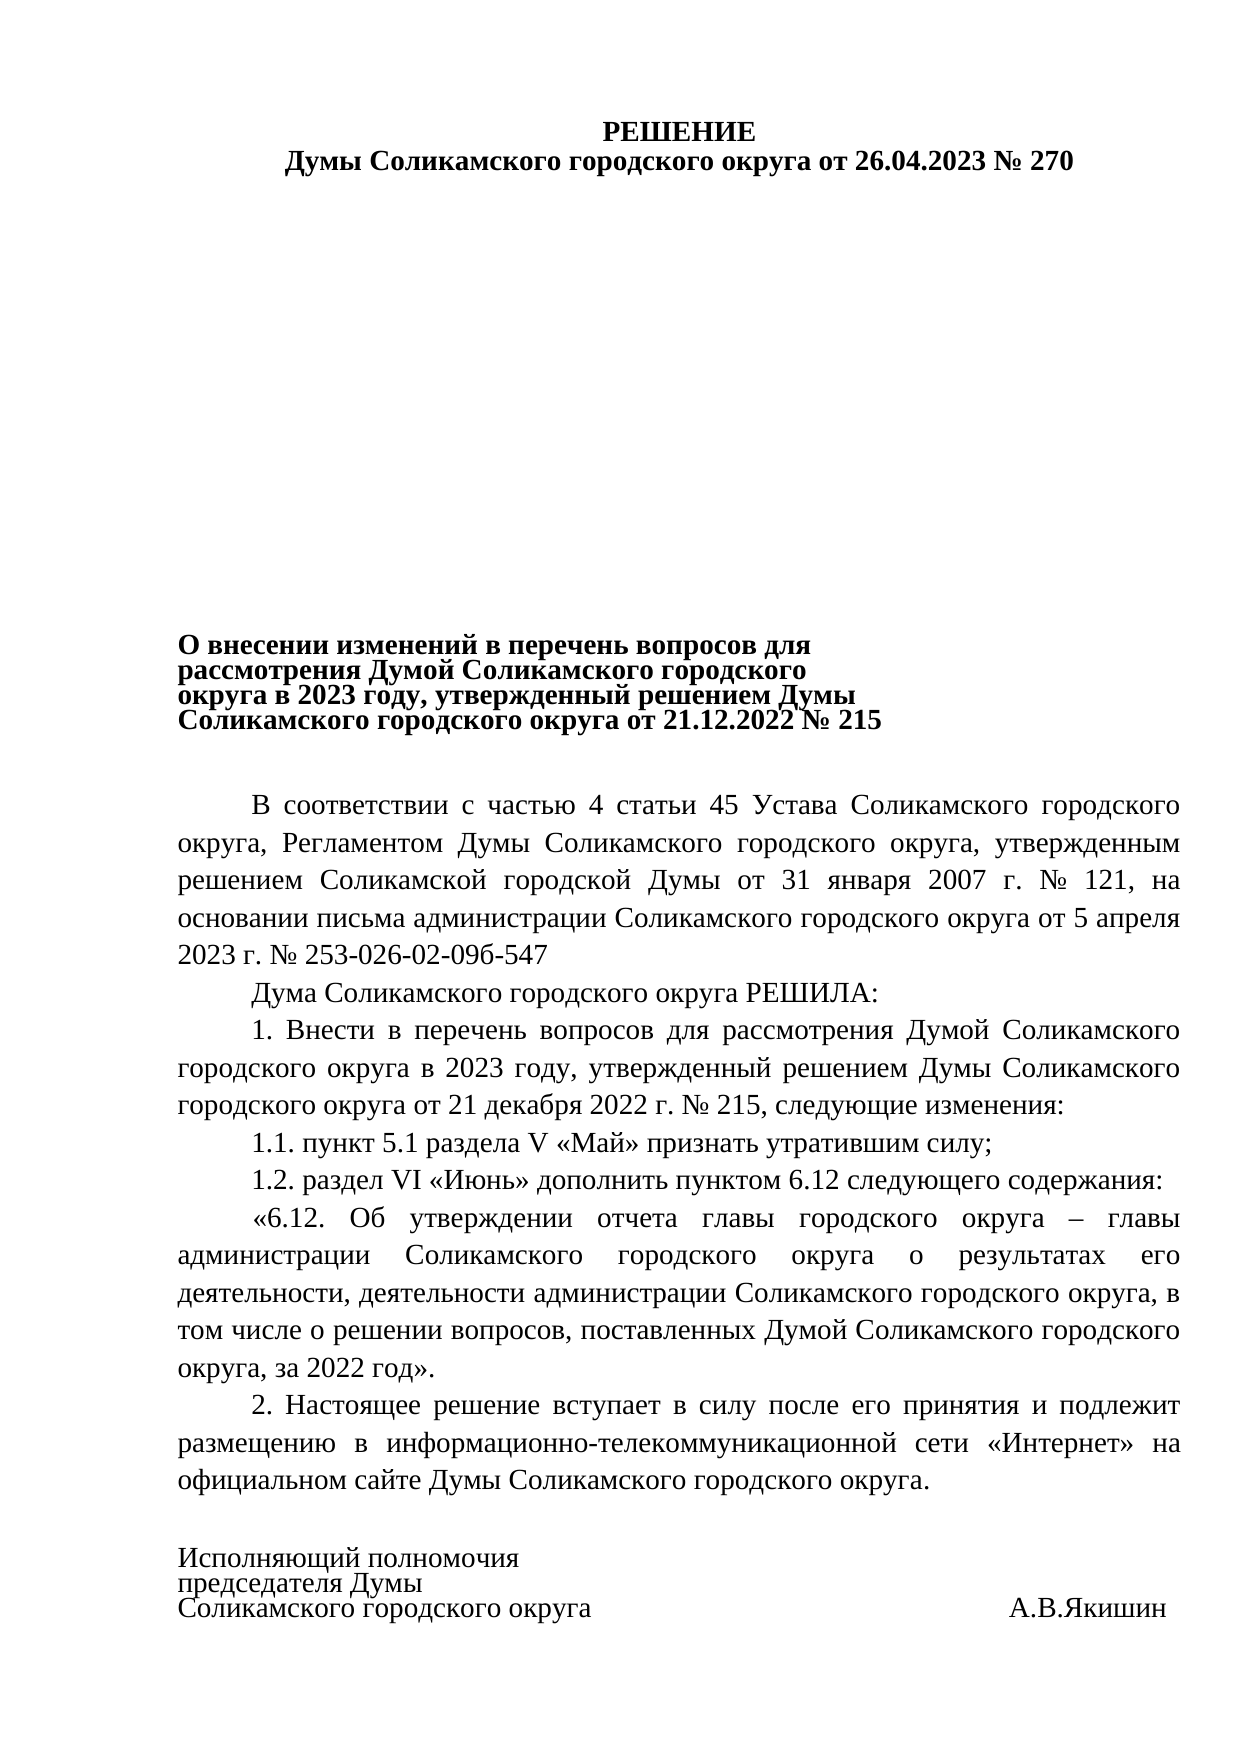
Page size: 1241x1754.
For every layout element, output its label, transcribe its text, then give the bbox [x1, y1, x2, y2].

text 2. Настоящее решение вступает в силу после его принятия и подлежит размещению в информационно-телекоммуникационной сети «Интернет» на официальном сайте Думы Соликамского городского округа. [177, 1385, 1181, 1497]
text 1. Внести в перечень вопросов для рассмотрения Думой Соликамского городского округа в 2023 году, утвержденный решением Думы Соликамского городского округа от 21 декабря . № 215, следующие изменения: [177, 1010, 1181, 1122]
text О внесении изменений в перечень вопросов для рассмотрения Думой Соликамского городского округа в 2023 году, утвержденный решением Думы Соликамского городского округа от 21.12.2022 № 215 [177, 635, 901, 735]
text «6.12. Об утверждении отчета главы городского округа – главы администрации Соликамского городского округа о результатах его деятельности, деятельности администрации Соликамского городского округа, в том числе о решении вопросов, поставленных Думой Соликамского городского округа, за 2022 год». [177, 1197, 1181, 1385]
text Исполняющий полномочия [177, 1547, 1181, 1572]
text Соликамского городского округа А.В.Якишин [177, 1597, 1181, 1622]
text председателя Думы [177, 1572, 1181, 1597]
text В соответствии с частью 4 статьи 45 Устава Соликамского городского округа, Регламентом Думы Соликамского городского округа, утвержденным решением Соликамской городской Думы от 31 января . № 121, на основании письма администрации Соликамского городского округа от 5 апреля . № 253-026-02-09б-547 [177, 785, 1181, 972]
text 1.1. пункт 5.1 раздела V «Май» признать утратившим силу; [177, 1122, 1181, 1160]
text РЕШЕНИЕ [177, 118, 1181, 147]
text Дума Соликамского городского округа РЕШИЛА: [177, 972, 1181, 1010]
text Думы Соликамского городского округа от 26.04.2023 № 270 [177, 147, 1181, 176]
text 1.2. раздел VI «Июнь» дополнить пунктом 6.12 следующего содержания: [177, 1160, 1181, 1197]
